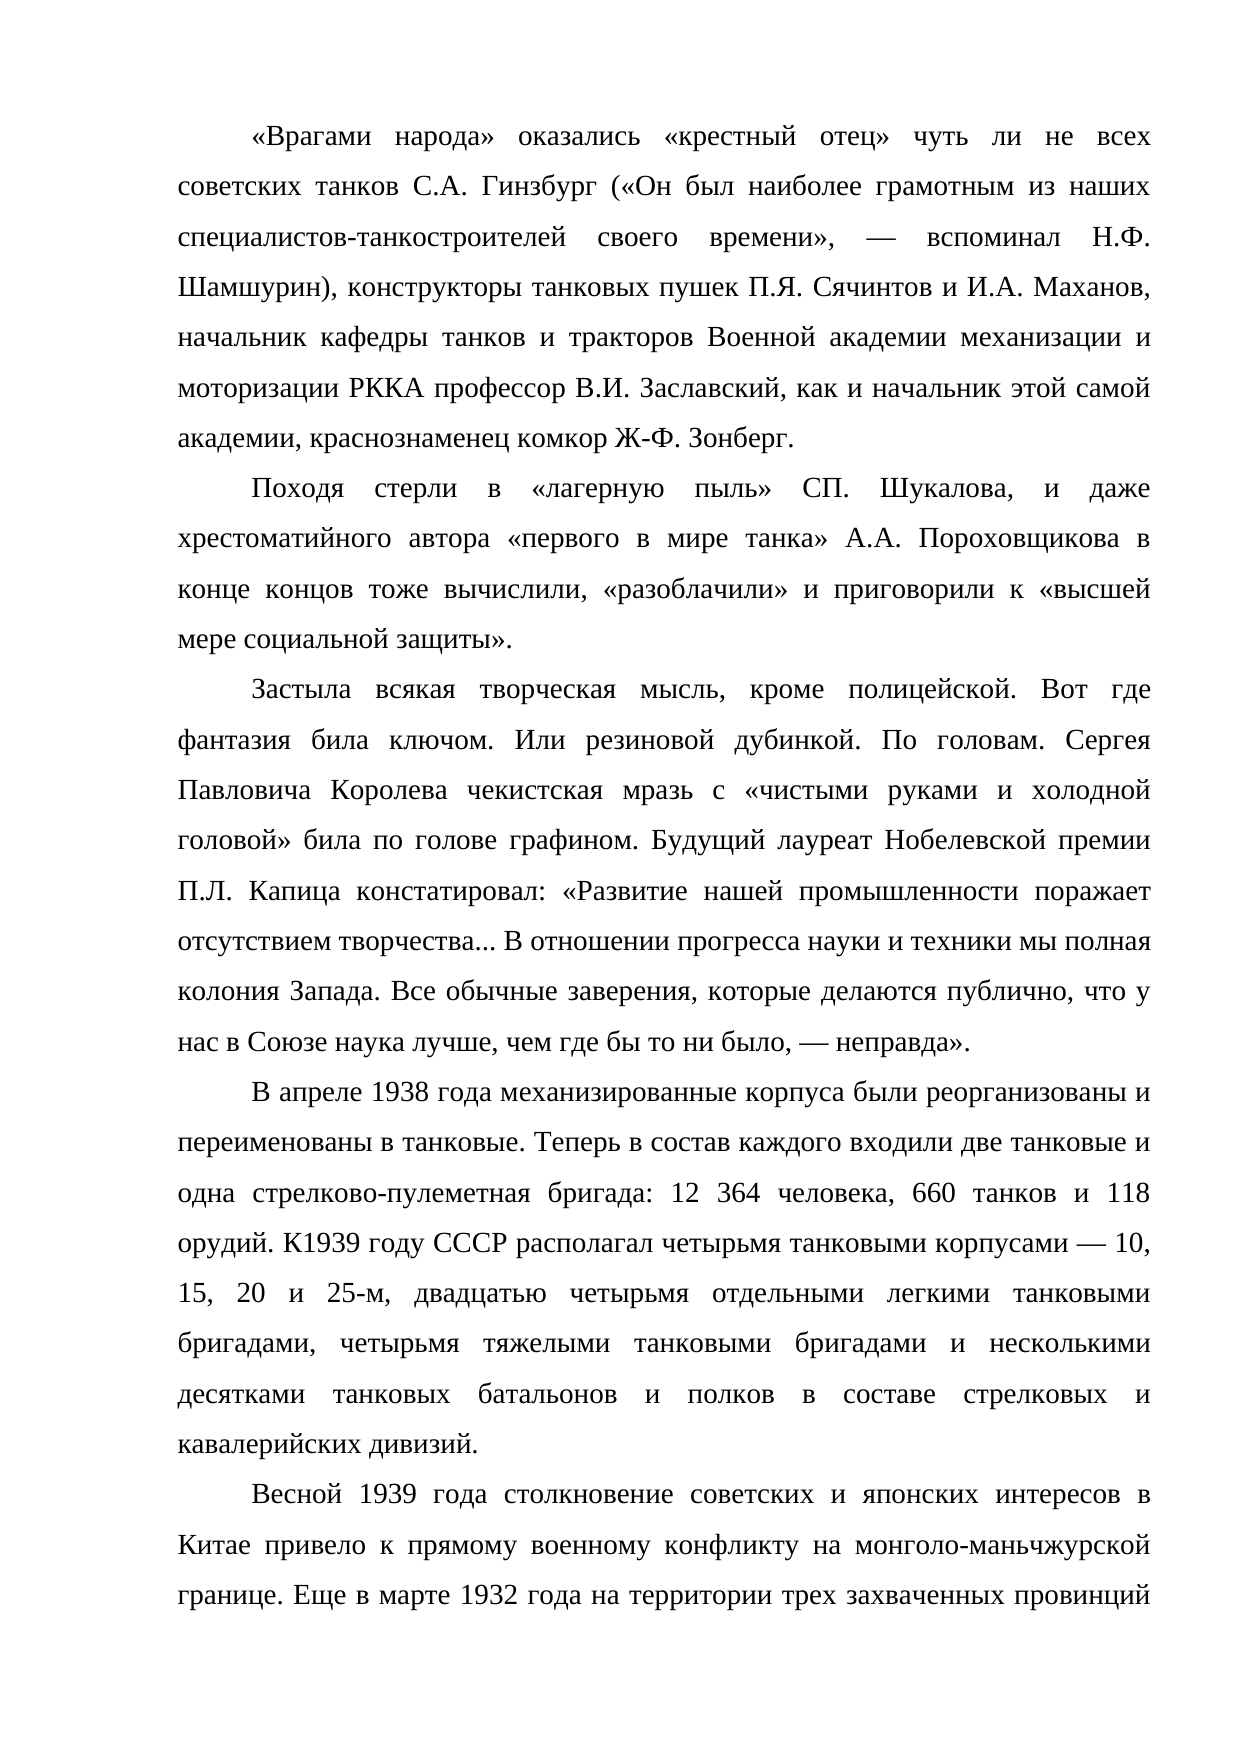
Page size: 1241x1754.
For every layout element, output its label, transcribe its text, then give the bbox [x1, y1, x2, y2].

text В апреле 1938 года механизированные корпуса были реорганизованы и переименованы в танковые. Теперь в состав каждого входили две танковые и одна стрелково-пулеметная бригада: 12 364 человека, 660 танков и 118 орудий. К1939 году СССР располагал четырьмя танковыми корпусами — 10, 15, 20 и 25-м, двадцатью четырьмя отдельными легкими танковыми бригадами, четырьмя тяжелыми танковыми бригадами и несколькими десятками танковых батальонов и полков в составе стрелковых и кавалерийских дивизий. [177, 1074, 1152, 1460]
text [177, 1477, 1152, 1611]
text Застыла всякая творческая мысль, кроме полицейской. Вот где фантазия била ключом. Или резиновой дубинкой. По головам. Сергея Павловича Королева чекистская мразь с «чистыми руками и холодной головой» била по голове графином. Будущий лауреат Нобелевской премии П.Л. Капица констатировал: «Развитие нашей промышленности поражает отсутствием творчества... В отношении прогресса науки и техники мы полная колония Запада. Все обычные заверения, которые делаются публично, что у нас в Союзе наука лучше, чем где бы то ни было, — неправда». [177, 672, 1152, 1057]
text «Врагами народа» оказались «крестный отец» чуть ли не всех советских танков С.А. Гинзбург («Он был наиболее грамотным из наших специалистов-танкостроителей своего времени», — вспоминал Н.Ф. Шамшурин), конструкторы танковых пушек П.Я. Сячинтов и И.А. Маханов, начальник кафедры танков и тракторов Военной академии механизации и моторизации РККА профессор В.И. Заславский, как и начальник этой самой академии, краснознаменец комкор Ж-Ф. Зонберг. [177, 118, 1152, 453]
text Походя стерли в «лагерную пыль» СП. Шукалова, и даже хрестоматийного автора «первого в мире танка» А.А. Пороховщикова в конце концов тоже вычислили, «разоблачили» и приговорили к «высшей мере социальной защиты». [177, 470, 1152, 655]
